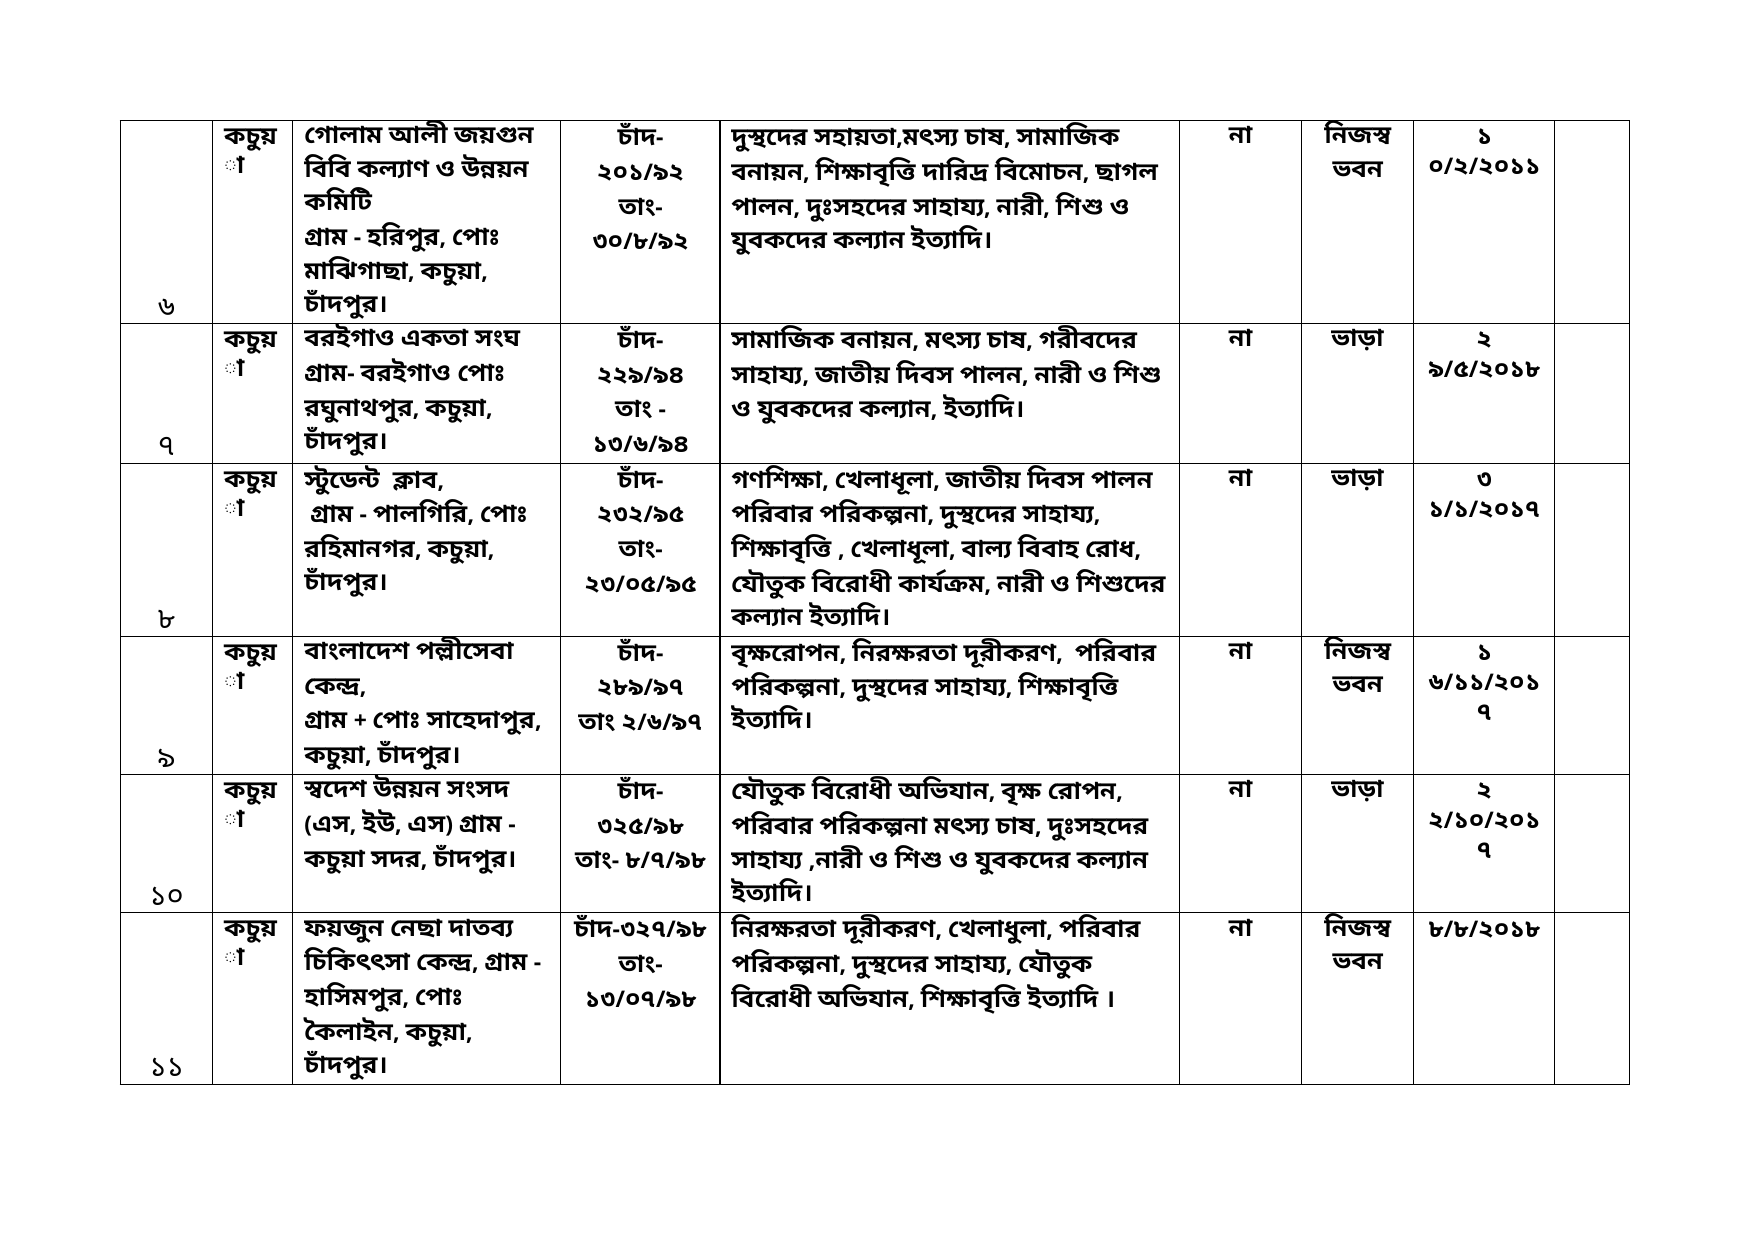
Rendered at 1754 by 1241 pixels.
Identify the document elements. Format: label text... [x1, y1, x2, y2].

table_cell চাঁদ- ৩২৫/৯৮ তাং- ৮/৭/৯৮ [561, 775, 719, 912]
table_cell ১৬/১১/২০১৭ [1414, 637, 1554, 774]
table_cell না [1180, 913, 1301, 1083]
table_cell ৬ [121, 121, 212, 323]
table_cell বরইগাও একতা সংঘ গ্রাম- বরইগাও পোঃ রঘুনাথপুর, কচুয়া, চাঁদপুর। [293, 324, 560, 463]
table_cell না [1180, 121, 1301, 323]
table_cell গণশিক্ষা, খেলাধূলা, জাতীয় দিবস পালন পরিবার পরিকল্পনা, দুস্থদের সাহায্য, শিক্ষাবৃত্তি , খেলাধূলা, বাল্য বিবাহ রোধ, যৌতুক বিরোধী কার্যক্রম, নারী ও শিশুদের কল্যান ইত্যাদি। [721, 464, 1179, 636]
table_cell কচুয়া [213, 121, 292, 323]
table_cell গোলাম আলী জয়গুন বিবি কল্যাণ ও উন্নয়ন কমিটি গ্রাম - হরিপুর, পোঃ মাঝিগাছা, কচুয়া, চাঁদপুর। [293, 121, 560, 323]
table_cell বাংলাদেশ পল্লীসেবা কেন্দ্র, গ্রাম + পোঃ সাহেদাপুর, কচুয়া, চাঁদপুর। [293, 637, 560, 774]
table_cell ৮ [121, 464, 212, 636]
table_cell সামাজিক বনায়ন, মৎস্য চাষ, গরীবদের সাহায্য, জাতীয় দিবস পালন, নারী ও শিশু ও যুবকদের কল্যান, ইত্যাদি। [721, 324, 1179, 463]
table_cell স্টুডেন্ট ক্লাব, গ্রাম - পালগিরি, পোঃ রহিমানগর, কচুয়া, চাঁদপুর। [293, 464, 560, 636]
table_cell নিজস্ব ভবন [1302, 637, 1413, 774]
table_cell ভাড়া [1302, 464, 1413, 636]
table_cell কচুয়া [213, 913, 292, 1083]
table_cell স্বদেশ উন্নয়ন সংসদ (এস, ইউ, এস) গ্রাম - কচুয়া সদর, চাঁদপুর। [293, 775, 560, 912]
table_cell নিরক্ষরতা দূরীকরণ, খেলাধুলা, পরিবার পরিকল্পনা, দুস্থদের সাহায্য, যৌতুক বিরোধী অভিযান, শিক্ষাবৃত্তি ইত্যাদি । [721, 913, 1179, 1083]
table_cell ৩১/১/২০১৭ [1414, 464, 1554, 636]
table_cell ভাড়া [1302, 324, 1413, 463]
table_cell নিজস্ব ভবন [1302, 913, 1413, 1083]
table_cell [1555, 121, 1629, 323]
table_cell কচুয়া [213, 464, 292, 636]
table_cell ভাড়া [1302, 775, 1413, 912]
table_cell ১০ [121, 775, 212, 912]
table_cell না [1180, 637, 1301, 774]
table_cell ২৯/৫/২০১৮ [1414, 324, 1554, 463]
table_cell চাঁদ- ২৩২/৯৫ তাং- ২৩/০৫/৯৫ [561, 464, 719, 636]
table_cell নিজস্ব ভবন [1302, 121, 1413, 323]
table_cell চাঁদ- ২৮৯/৯৭ তাং ২/৬/৯৭ [561, 637, 719, 774]
table_cell দুস্থদের সহায়তা,মৎস্য চাষ, সামাজিক বনায়ন, শিক্ষাবৃত্তি দারিদ্র বিমোচন, ছাগল পালন, দুঃসহদের সাহায্য, নারী, শিশু ও যুবকদের কল্যান ইত্যাদি। [721, 121, 1179, 323]
table_cell বৃক্ষরোপন, নিরক্ষরতা দূরীকরণ, পরিবার পরিকল্পনা, দুস্থদের সাহায্য, শিক্ষাবৃত্তি ইত্যাদি। [721, 637, 1179, 774]
table_cell চাঁদ- ২২৯/৯৪ তাং -১৩/৬/৯৪ [561, 324, 719, 463]
table_cell কচুয়া [213, 324, 292, 463]
table_cell কচুয়া [213, 637, 292, 774]
table_cell ৮/৮/২০১৮ [1414, 913, 1554, 1083]
table_cell [1555, 637, 1629, 774]
table_cell [1555, 464, 1629, 636]
table_cell না [1180, 464, 1301, 636]
table_cell [1555, 913, 1629, 1083]
table_cell [1555, 324, 1629, 463]
table_cell যৌতুক বিরোধী অভিযান, বৃক্ষ রোপন, পরিবার পরিকল্পনা মৎস্য চাষ, দুঃসহদের সাহায্য ,নারী ও শিশু ও যুবকদের কল্যান ইত্যাদি। [721, 775, 1179, 912]
table_cell ফয়জুন নেছা দাতব্য চিকিৎৎসা কেন্দ্র, গ্রাম - হাসিমপুর, পোঃ কৈলাইন, কচুয়া, চাঁদপুর। [293, 913, 560, 1083]
table_cell ৭ [121, 324, 212, 463]
table_cell ২২/১০/২০১৭ [1414, 775, 1554, 912]
table_cell [1555, 775, 1629, 912]
table_cell না [1180, 775, 1301, 912]
table_cell চাঁদ- ২০১/৯২ তাং- ৩০/৮/৯২ [561, 121, 719, 323]
table_cell কচুয়া [213, 775, 292, 912]
table_cell ১১ [121, 913, 212, 1083]
table_cell চাঁদ-৩২৭/৯৮ তাং- ১৩/০৭/৯৮ [561, 913, 719, 1083]
table_cell না [1180, 324, 1301, 463]
table_cell ৯ [121, 637, 212, 774]
table_cell ১০/২/২০১১ [1414, 121, 1554, 323]
